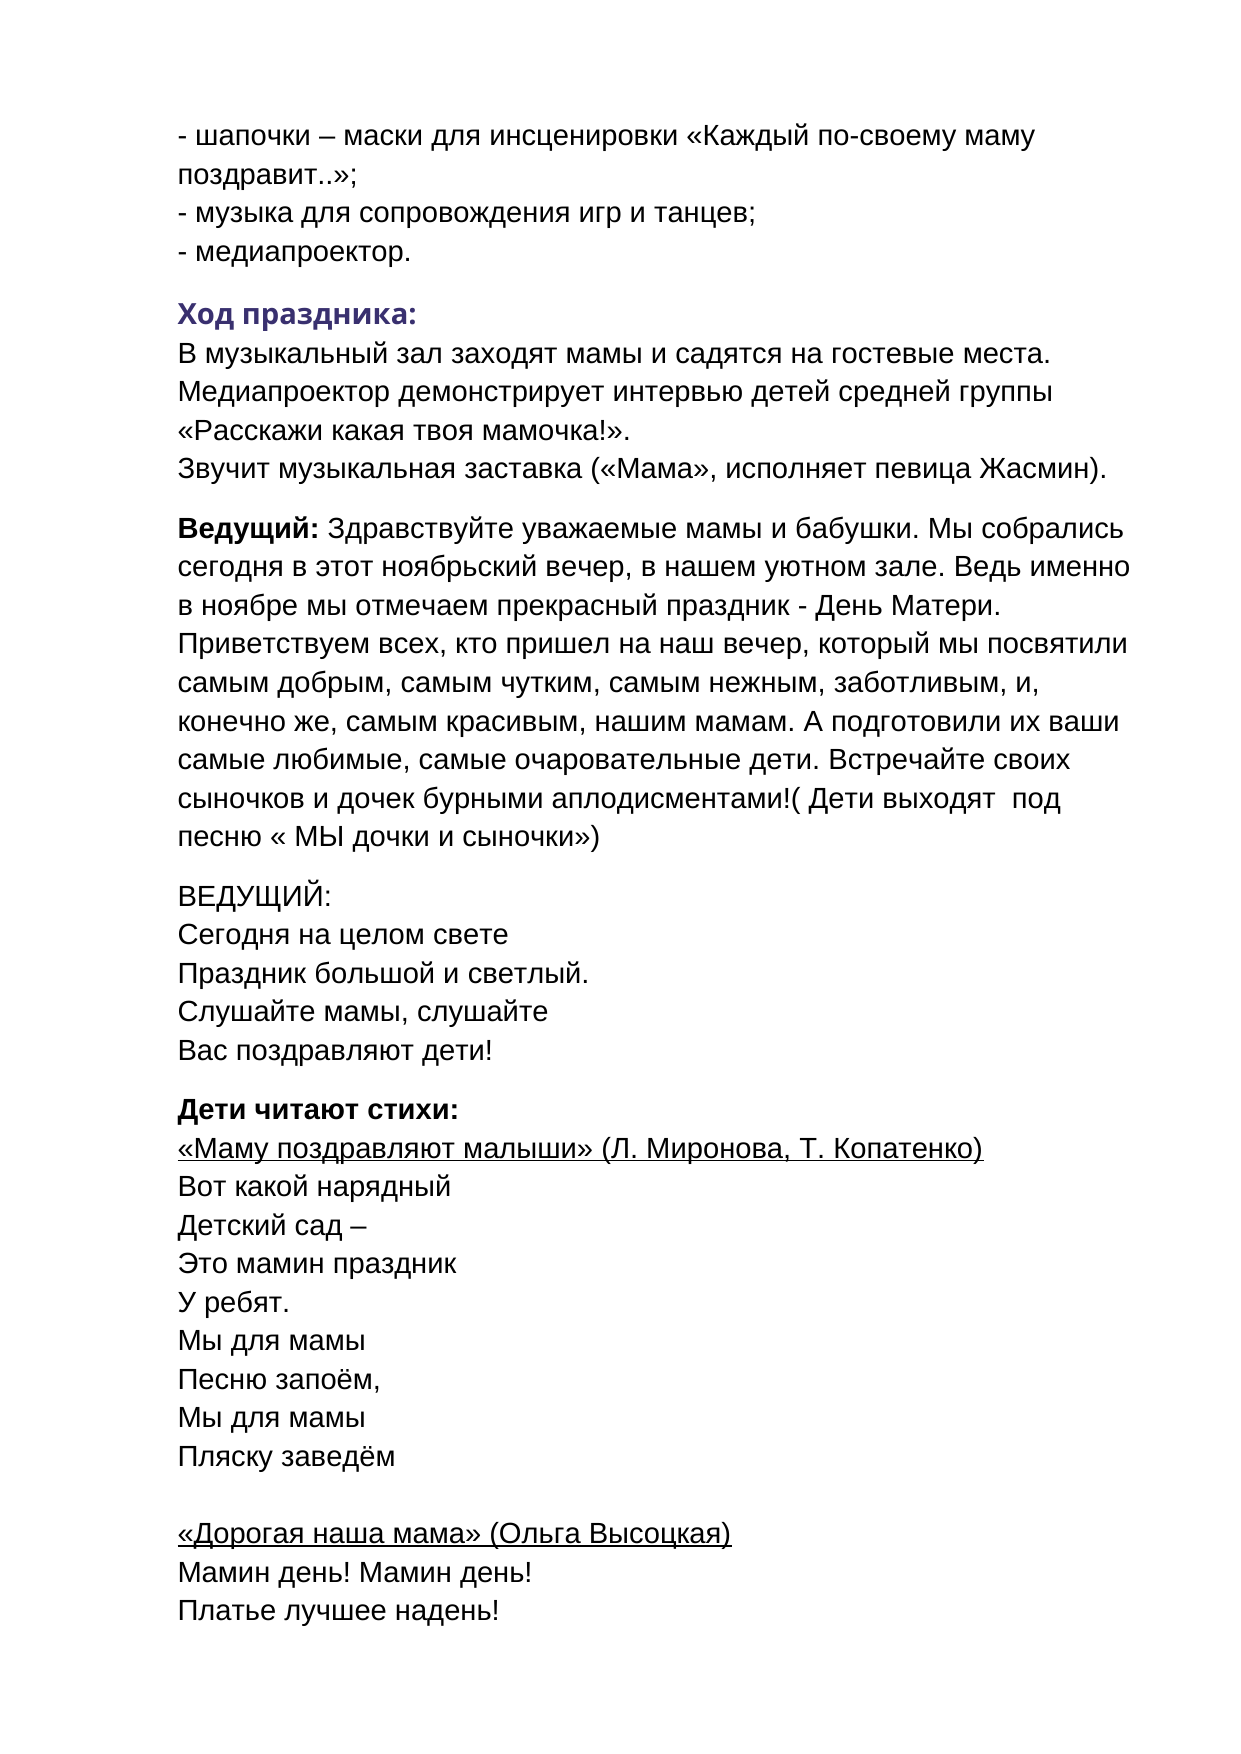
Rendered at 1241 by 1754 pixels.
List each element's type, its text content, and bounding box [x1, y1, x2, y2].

text Ведущий: Здравствуйте уважаемые мамы и бабушки. Мы собрались сегодня в этот ноябрьский вечер, в нашем уютном зале. Ведь именно в ноябре мы отмечаем прекрасный праздник - День Матери. Приветствуем всех, кто пришел на наш вечер, который мы посвятили самым добрым, самым чутким, самым нежным, заботливым, и, конечно же, самым красивым, нашим мамам. А подготовили их ваши самые любимые, самые очаровательные дети. Встречайте своих сыночков и дочек бурными аплодисментами!( Дети выходят под песню « МЫ дочки и сыночки») [177, 511, 1152, 853]
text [177, 118, 1152, 267]
text ВЕДУЩИЙ: Сегодня на целом свете Праздник большой и светлый. Слушайте мамы, слушайте Вас поздравляют дети! [177, 879, 1152, 1066]
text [177, 1092, 1152, 1627]
text В музыкальный зал заходят мамы и садятся на гостевые места. Медиапроектор демонстрирует интервью детей средней группы «Расскажи какая твоя мамочка!». Звучит музыкальная заставка («Мама», исполняет певица Жасмин). [177, 336, 1152, 485]
text Ход праздника: [177, 293, 1152, 333]
